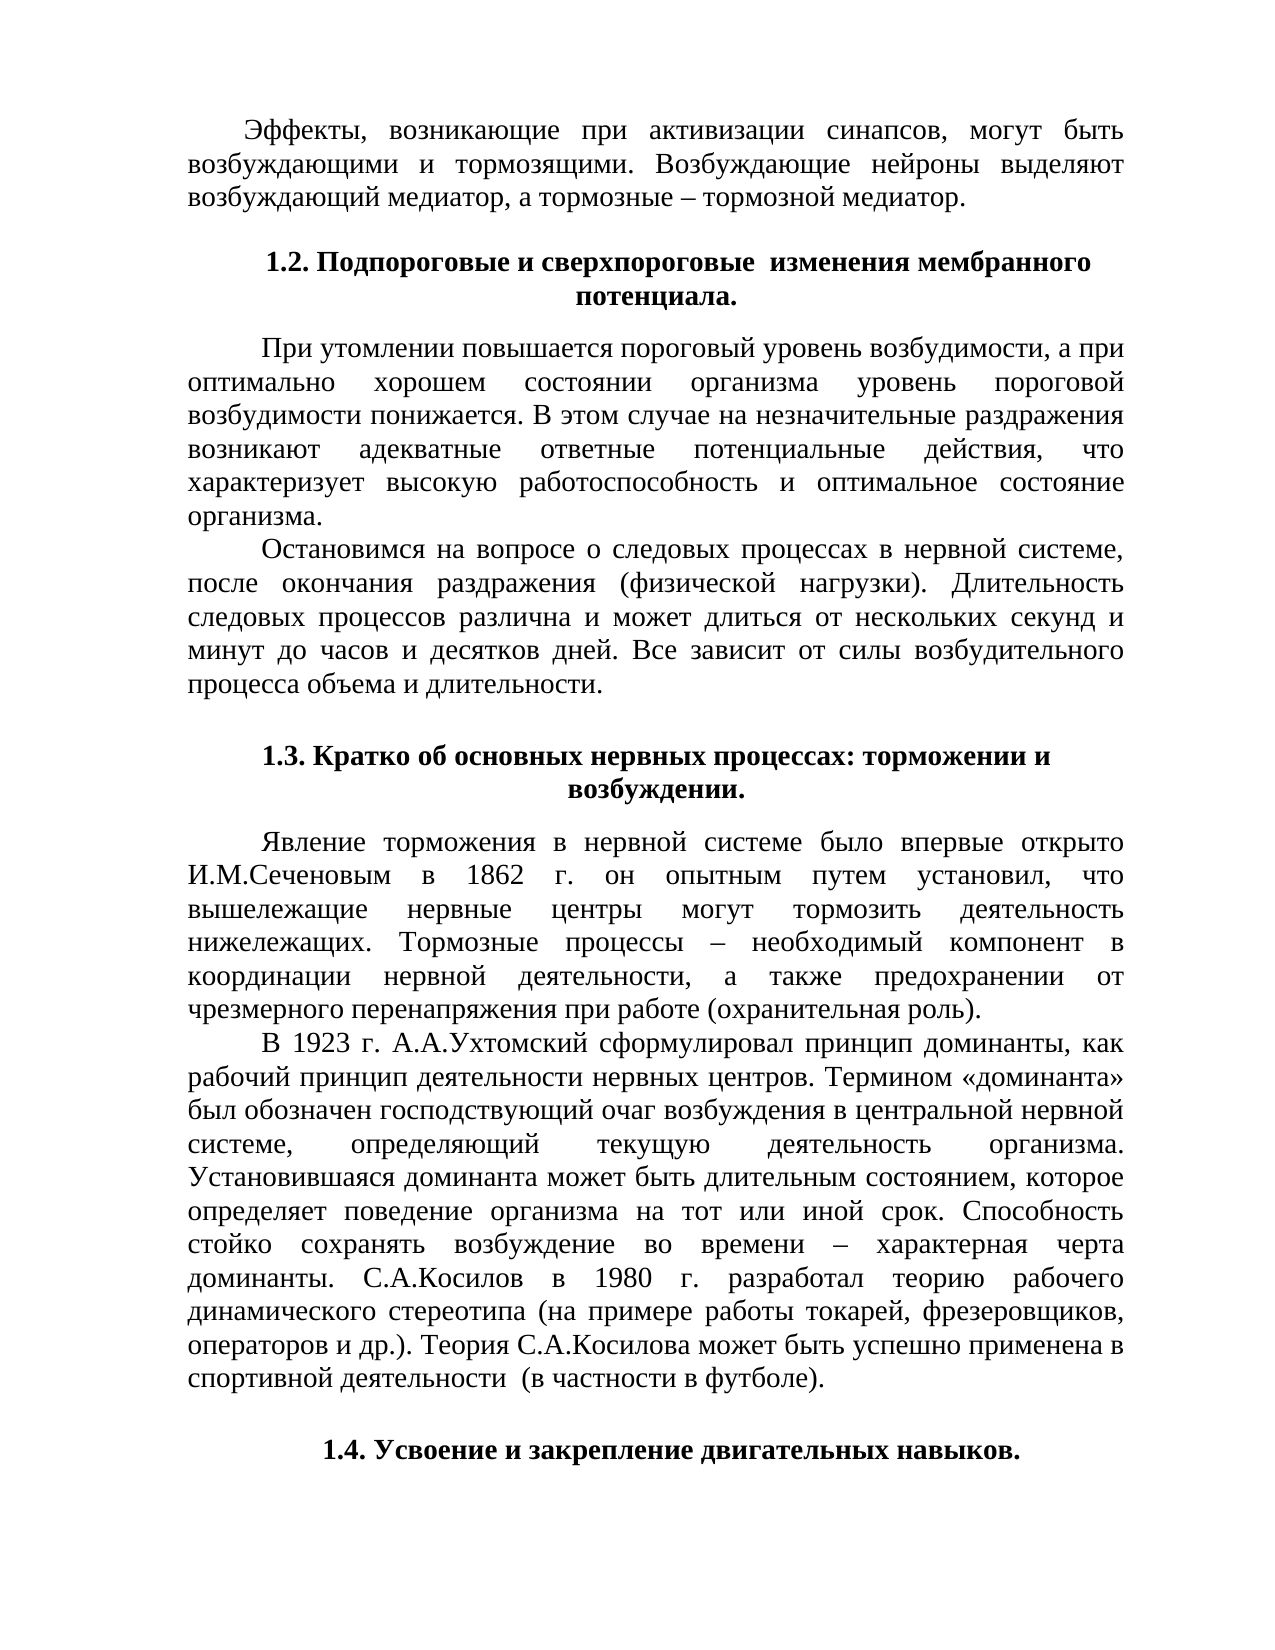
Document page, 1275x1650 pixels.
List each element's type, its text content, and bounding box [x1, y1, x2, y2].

text Явление торможения в нервной системе было впервые открыто И.М.Сеченовым в . он опытным путем установил, что вышележащие нервные центры могут тормозить деятельность нижележащих. Тормозные процессы – необходимый компонент в координации нервной деятельности, а также предохранении от чрезмерного перенапряжения при работе (охранительная роль). [187, 824, 1125, 1025]
text При утомлении повышается пороговый уровень возбудимости, а при оптимально хорошем состоянии организма уровень пороговой возбудимости понижается. В этом случае на незначительные раздражения возникают адекватные ответные потенциальные действия, что характеризует высокую работоспособность и оптимальное состояние организма. [187, 330, 1125, 532]
text 1.2. Подпороговые и сверхпороговые изменения мембранного потенциала. [187, 244, 1125, 311]
text В . А.А.Ухтомский сформулировал принцип доминанты, как рабочий принцип деятельности нервных центров. Термином «доминанта» был обозначен господствующий очаг возбуждения в центральной нервной системе, определяющий текущую деятельность организма. Установившаяся доминанта может быть длительным состоянием, которое определяет поведение организма на тот или иной срок. Способность стойко сохранять возбуждение во времени – характерная черта доминанты. С.А.Косилов в . разработал теорию рабочего динамического стереотипа (на примере работы токарей, фрезеровщиков, операторов и др.). Теория С.А.Косилова может быть успешно применена в спортивной деятельности (в частности в футболе). [187, 1025, 1125, 1394]
text Эффекты, возникающие при активизации синапсов, могут быть возбуждающими и тормозящими. Возбуждающие нейроны выделяют возбуждающий медиатор, а тормозные – тормозной медиатор. [187, 112, 1125, 213]
text 1.3. Кратко об основных нервных процессах: торможении и возбуждении. [187, 738, 1125, 805]
text Остановимся на вопросе о следовых процессах в нервной системе, после окончания раздражения (физической нагрузки). Длительность следовых процессов различна и может длиться от нескольких секунд и минут до часов и десятков дней. Все зависит от силы возбудительного процесса объема и длительности. [187, 532, 1125, 699]
text 1.4. Усвоение и закрепление двигательных навыков. [143, 1432, 1199, 1466]
